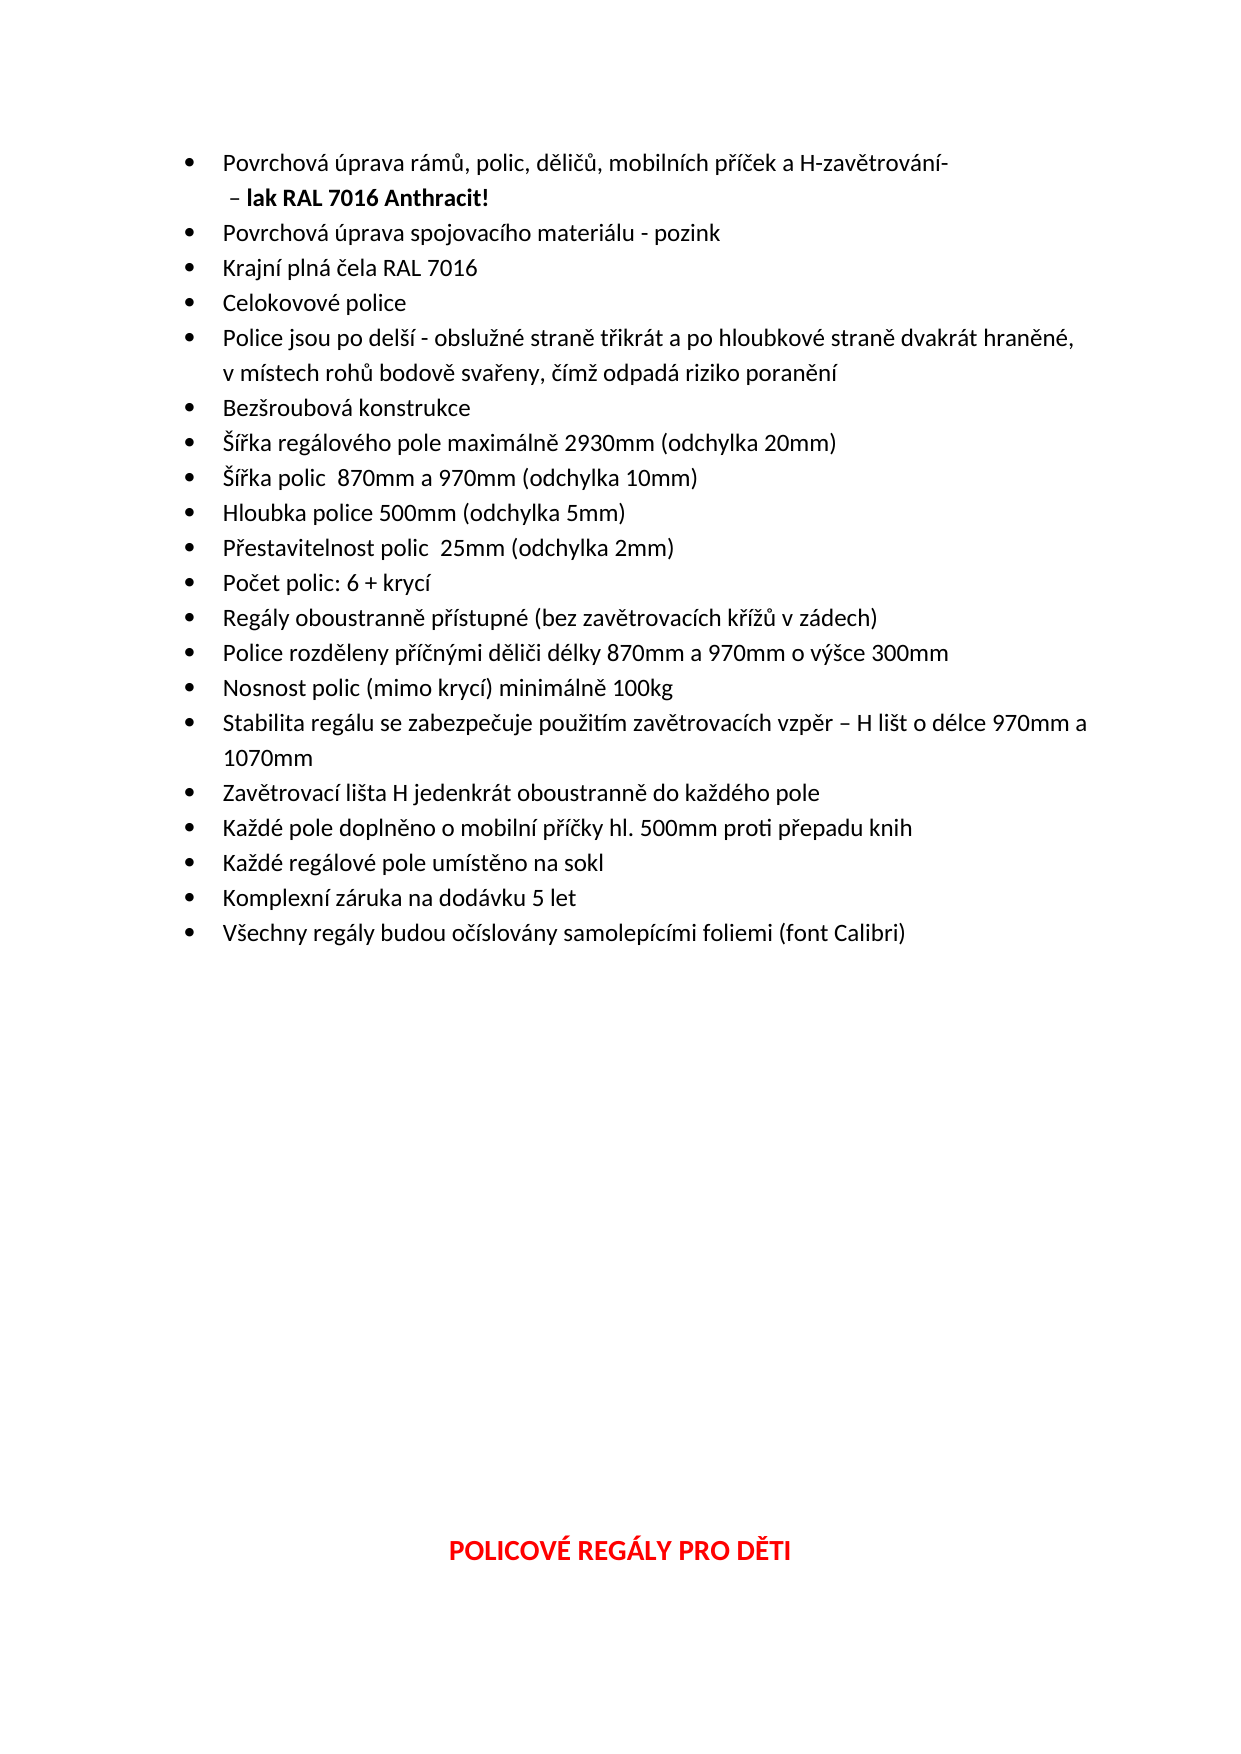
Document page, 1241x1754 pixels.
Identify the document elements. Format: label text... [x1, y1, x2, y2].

list Povrchová úprava rámů, polic, děličů, mobilních příček a H-zavětrování- [185, 148, 1093, 178]
list Celokovové police [185, 288, 1093, 318]
list Krajní plná čela RAL 7016 [185, 253, 1093, 283]
list Police jsou po delší - obslužné straně třikrát a po hloubkové straně dvakrát hraněné, v místech rohů bodově svařeny, čímž odpadá riziko poranění [185, 323, 1093, 388]
list Regály oboustranně přístupné (bez zavětrovacích křížů v zádech) [185, 603, 1093, 633]
list Zavětrovací lišta H jedenkrát oboustranně do každého pole [185, 778, 1093, 808]
text POLICOVÉ REGÁLY PRO DĚTI [148, 1532, 1093, 1567]
list Přestavitelnost polic 25mm (odchylka 2mm) [185, 533, 1093, 563]
list Komplexní záruka na dodávku 5 let [185, 883, 1093, 913]
list Hloubka police 500mm (odchylka 5mm) [185, 498, 1093, 528]
list Šířka regálového pole maximálně 2930mm (odchylka 20mm) [185, 428, 1093, 458]
list Šířka polic 870mm a 970mm (odchylka 10mm) [185, 463, 1093, 493]
list – lak RAL 7016 Anthracit! [223, 183, 1093, 213]
list Stabilita regálu se zabezpečuje použitím zavětrovacích vzpěr – H lišt o délce 970mm a 1070mm [185, 708, 1093, 773]
list Počet polic: 6 + krycí [185, 568, 1093, 598]
list Každé regálové pole umístěno na sokl [185, 848, 1093, 878]
list Nosnost polic (mimo krycí) minimálně 100kg [185, 673, 1093, 703]
list Bezšroubová konstrukce [185, 393, 1093, 423]
list Police rozděleny příčnými děliči délky 870mm a 970mm o výšce 300mm [185, 638, 1093, 668]
list Každé pole doplněno o mobilní příčky hl. 500mm proti přepadu knih [185, 813, 1093, 843]
list Povrchová úprava spojovacího materiálu - pozink [185, 218, 1093, 248]
list Všechny regály budou očíslovány samolepícími foliemi (font Calibri) [185, 918, 1093, 948]
